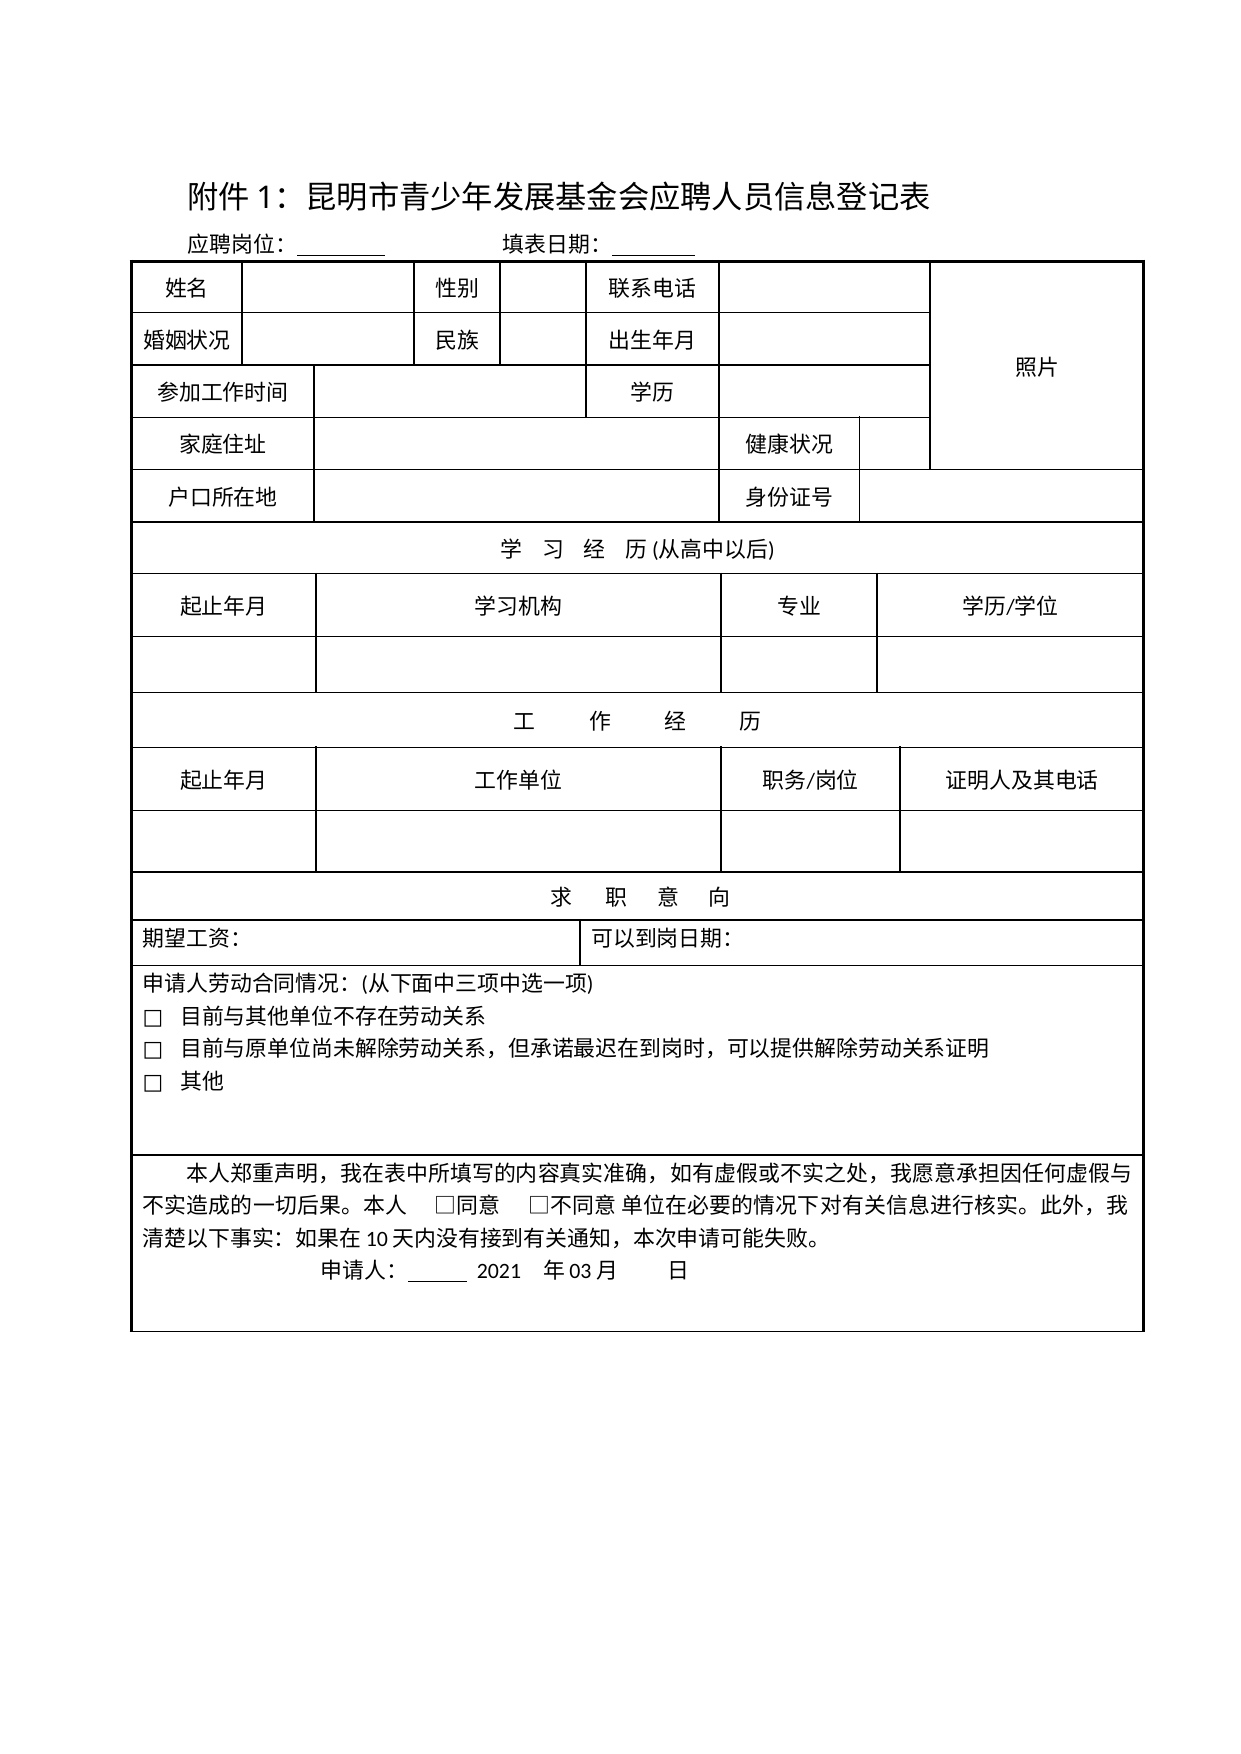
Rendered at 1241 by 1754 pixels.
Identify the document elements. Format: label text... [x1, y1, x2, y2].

table_cell 起止年月 [133, 574, 315, 636]
table_cell [315, 366, 585, 416]
table_cell 出生年月 [587, 313, 718, 364]
table_cell [722, 637, 876, 691]
table_cell 户口所在地 [133, 470, 313, 521]
table_cell 家庭住址 [133, 418, 313, 469]
table_cell [901, 811, 1142, 871]
table_cell [243, 313, 413, 364]
table_cell 健康状况 [720, 418, 859, 469]
table_cell [878, 637, 1142, 691]
table_cell [720, 366, 929, 416]
table_cell 参加工作时间 [133, 366, 313, 416]
table_header 性别 [415, 263, 499, 312]
table_header [501, 263, 585, 312]
table_cell 期望工资： [133, 921, 579, 964]
table_cell [133, 811, 315, 871]
table_cell 职务/岗位 [722, 748, 899, 809]
table_cell 身份证号 [720, 470, 859, 521]
table_cell [317, 637, 720, 691]
table_cell 证明人及其电话 [901, 748, 1142, 809]
table_cell [317, 811, 720, 871]
table_cell [315, 418, 718, 469]
table_cell [720, 313, 929, 364]
table_cell 工作单位 [317, 748, 720, 809]
table_cell 学习机构 [317, 574, 720, 636]
table_header [720, 263, 929, 312]
table_header 照片 [931, 263, 1142, 469]
table_header [243, 263, 413, 312]
table_cell [722, 811, 899, 871]
table_cell 起止年月 [133, 748, 315, 809]
table_header 联系电话 [587, 263, 718, 312]
table_header 姓名 [133, 263, 241, 312]
table_cell 民族 [415, 313, 499, 364]
table_cell 本人郑重声明，我在表中所填写的内容真实准确，如有虚假或不实之处，我愿意承担因任何虚假与不实造成的一切后果。本人 □同意 □不同意 单位在必要的情况下对有关信息进行核实。此外，我清楚以下事实：如果在10天内没有接到有关通知，本次申请可能失败。 申请人： 2021 年03 月 日 [133, 1156, 1142, 1331]
table_cell [133, 637, 315, 691]
text 应聘岗位： 填表日期： [187, 227, 1053, 259]
table_cell 学 习 经 历 (从高中以后) [133, 523, 1142, 572]
table_cell 学历/学位 [878, 574, 1142, 636]
table_cell 婚姻状况 [133, 313, 241, 364]
table_cell 专业 [722, 574, 876, 636]
text 附件1：昆明市青少年发展基金会应聘人员信息登记表 [187, 162, 1053, 227]
table_cell 学历 [587, 366, 718, 416]
table_cell [860, 470, 1142, 521]
table_cell 求 职 意 向 [133, 873, 1142, 919]
table_cell [860, 418, 929, 469]
table_cell 可以到岗日期： [581, 921, 1142, 964]
table_cell 工 作 经 历 [133, 693, 1142, 746]
table_cell [501, 313, 585, 364]
table_cell [315, 470, 718, 521]
table_cell 申请人劳动合同情况：(从下面中三项中选一项) 目前与其他单位不存在劳动关系 目前与原单位尚未解除劳动关系，但承诺最迟在到岗时，可以提供解除劳动关系证明 其他 [133, 966, 1142, 1154]
